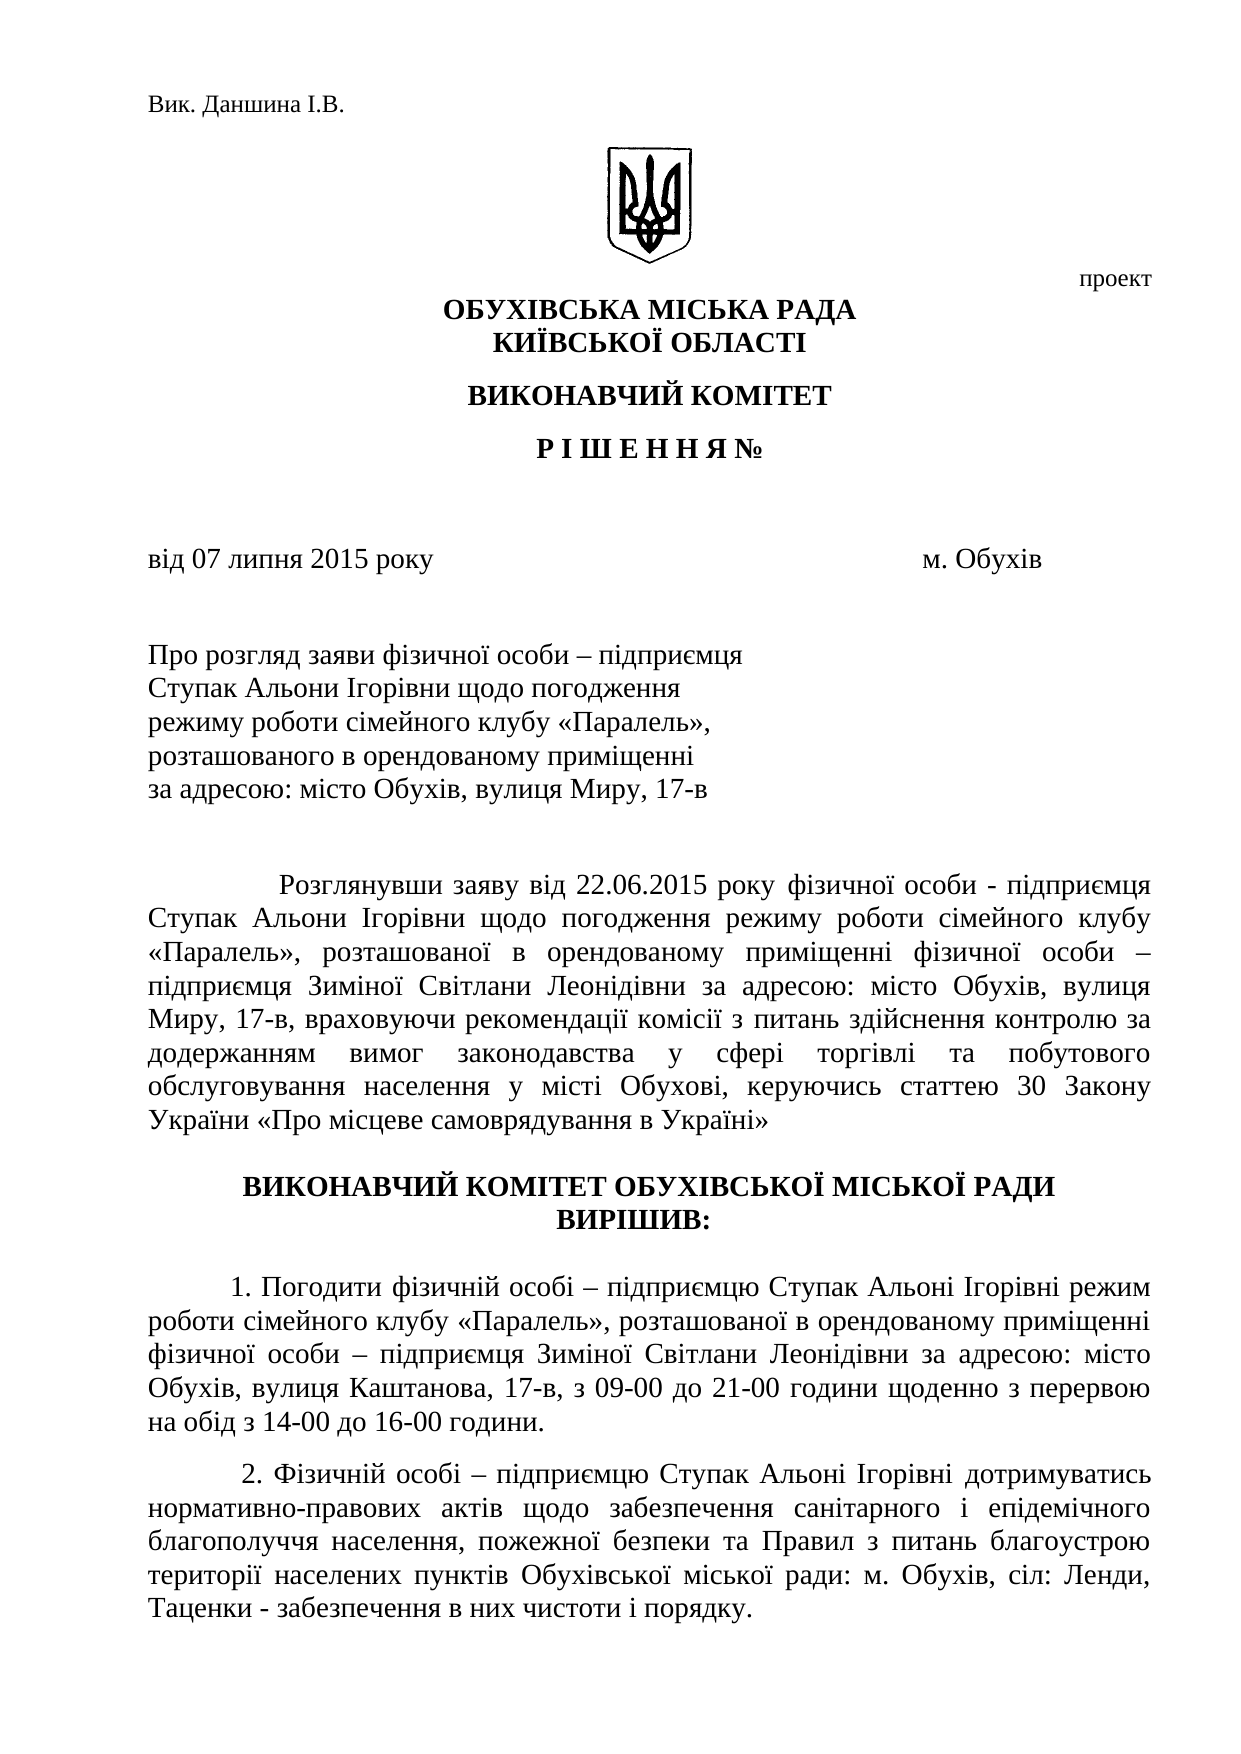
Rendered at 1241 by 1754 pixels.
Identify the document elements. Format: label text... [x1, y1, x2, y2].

picture [606, 146, 693, 264]
text розташованого в орендованому приміщенні [148, 738, 1152, 771]
text 2. Фізичній особі – підприємцю Ступак Альоні Ігорівні дотримуватись нормативно-правових актів щодо забезпечення санітарного і епідемічного благополуччя населення, пожежної безпеки та Правил з питань благоустрою території населених пунктів Обухівської міської ради: м. Обухів, сіл: Ленди, Таценки - забезпечення в них чистоти і порядку. [148, 1456, 1152, 1624]
text за адресою: місто Обухів, вулиця Миру, 17-в [148, 771, 1152, 805]
text Вик. Даншина І.В. [148, 89, 1152, 117]
subtitle КИЇВСЬКОЇ ОБЛАСТІ [148, 326, 1152, 359]
text Про розгляд заяви фізичної особи – підприємця [148, 637, 1152, 671]
text Р І Ш Е Н Н Я № [148, 431, 1152, 464]
text 1. Погодити фізичній особі – підприємцю Ступак Альоні Ігорівні режим роботи сімейного клубу «Паралель», розташованої в орендованому приміщенні фізичної особи – підприємця Зиміної Світлани Леонідівни за адресою: місто Обухів, вулиця Каштанова, 17-в, з 09-00 до 21-00 години щоденно з перервою на обід з 14-00 до 16-00 години. [148, 1269, 1152, 1437]
text ВИКОНАВЧИЙ КОМІТЕТ ОБУХІВСЬКОЇ МІСЬКОЇ РАДИ [148, 1169, 1152, 1202]
subtitle ОБУХІВСЬКА МІСЬКА РАДА [148, 292, 1152, 326]
text ВИКОНАВЧИЙ КОМІТЕТ [148, 378, 1152, 412]
text Ступак Альони Ігорівни щодо погодження [148, 671, 1152, 704]
text ВИРІШИВ: [148, 1202, 1152, 1236]
text Розглянувши заяву від 22.06.2015 року фізичної особи - підприємця Ступак Альони Ігорівни щодо погодження режиму роботи сімейного клубу «Паралель», розташованої в орендованому приміщенні фізичної особи – підприємця Зиміної Світлани Леонідівни за адресою: місто Обухів, вулиця Миру, 17-в, враховуючи рекомендації комісії з питань здійснення контролю за додержанням вимог законодавства у сфері торгівлі та побутового обслуговування населення у місті Обухові, керуючись статтею 30 Закону України «Про місцеве самоврядування в Україні» [148, 867, 1152, 1135]
text від 07 липня 2015 року м. Обухів [148, 541, 1152, 575]
subtitle проект [148, 263, 1152, 292]
text режиму роботи сімейного клубу «Паралель», [148, 704, 1152, 738]
